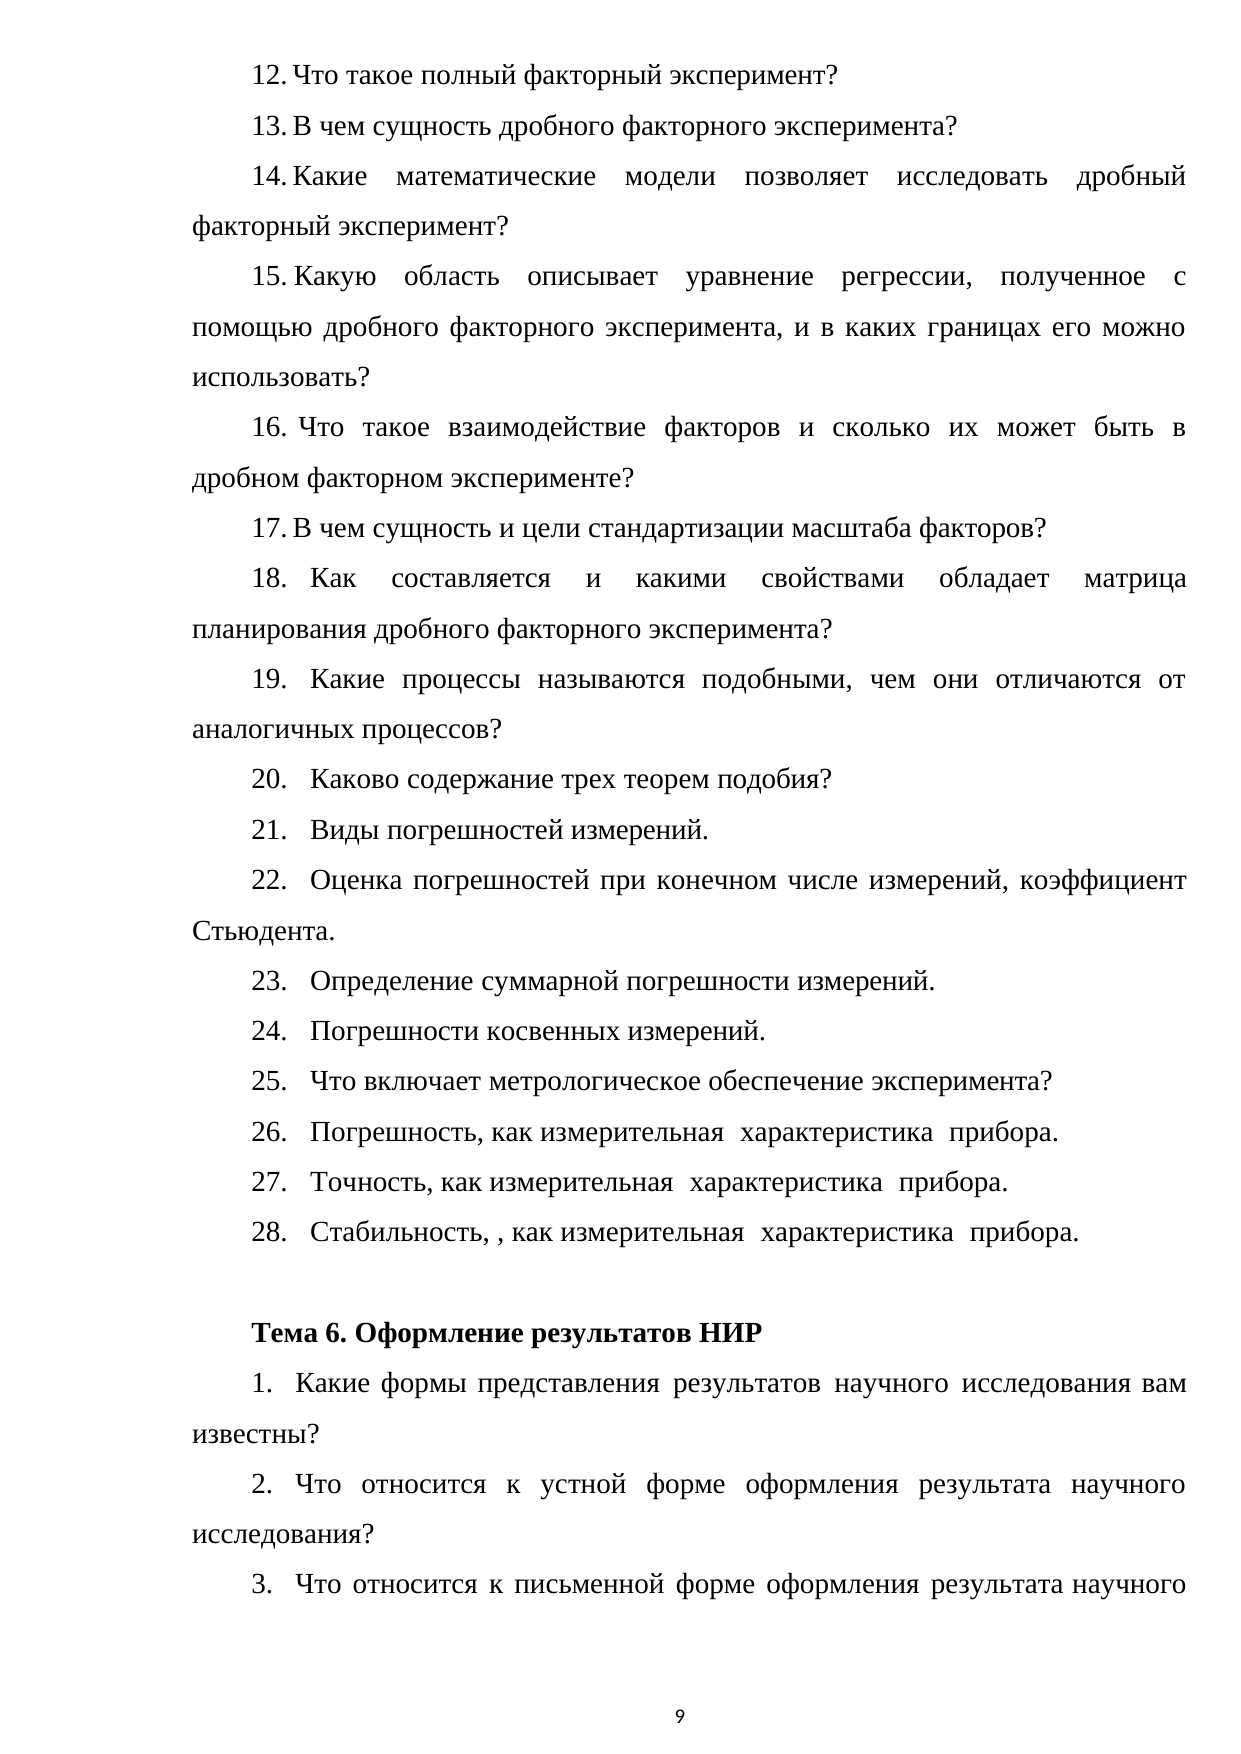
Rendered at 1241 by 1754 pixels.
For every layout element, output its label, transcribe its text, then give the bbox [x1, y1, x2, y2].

list В чем сущность и цели стандартизации масштаба факторов? [192, 510, 1187, 544]
list Погрешности косвенных измерений. [192, 1013, 1187, 1047]
list Какие математические модели позволяет исследовать дробный факторный эксперимент? [192, 158, 1187, 242]
list Стабильность, , как измерительная характеристика прибора. [192, 1214, 1182, 1248]
list Что относится к устной форме оформления результата научного исследования? [192, 1466, 1187, 1550]
list Как составляется и какими свойствами обладает матрица планирования дробного факторного эксперимента? [192, 560, 1187, 644]
list Оценка погрешностей при конечном числе измерений, коэффициент Стьюдента. [192, 862, 1187, 946]
list Каково содержание трех теорем подобия? [192, 762, 1187, 795]
list Что такое полный факторный эксперимент? [192, 57, 1187, 91]
list Какую область описывает уравнение регрессии, полученное с помощью дробного факторного эксперимента, и в каких границах его можно использовать? [192, 258, 1187, 393]
text Тема 6. Оформление результатов НИР [192, 1315, 1182, 1349]
list Какие процессы называются подобными, чем они отличаются от аналогичных процессов? [192, 661, 1187, 745]
list Что такое взаимодействие факторов и сколько их может быть в дробном факторном эксперименте? [192, 409, 1187, 493]
list Погрешность, как измерительная характеристика прибора. [192, 1114, 1182, 1147]
list Что включает метрологическое обеспечение эксперимента? [192, 1063, 1187, 1097]
list Виды погрешностей измерений. [192, 812, 1187, 846]
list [192, 1567, 1187, 1600]
list Точность, как измерительная характеристика прибора. [192, 1164, 1182, 1198]
list В чем сущность дробного факторного эксперимента? [192, 108, 1187, 141]
list Какие формы представления результатов научного исследования вам известны? [192, 1365, 1187, 1449]
list Определение суммарной погрешности измерений. [192, 963, 1187, 996]
